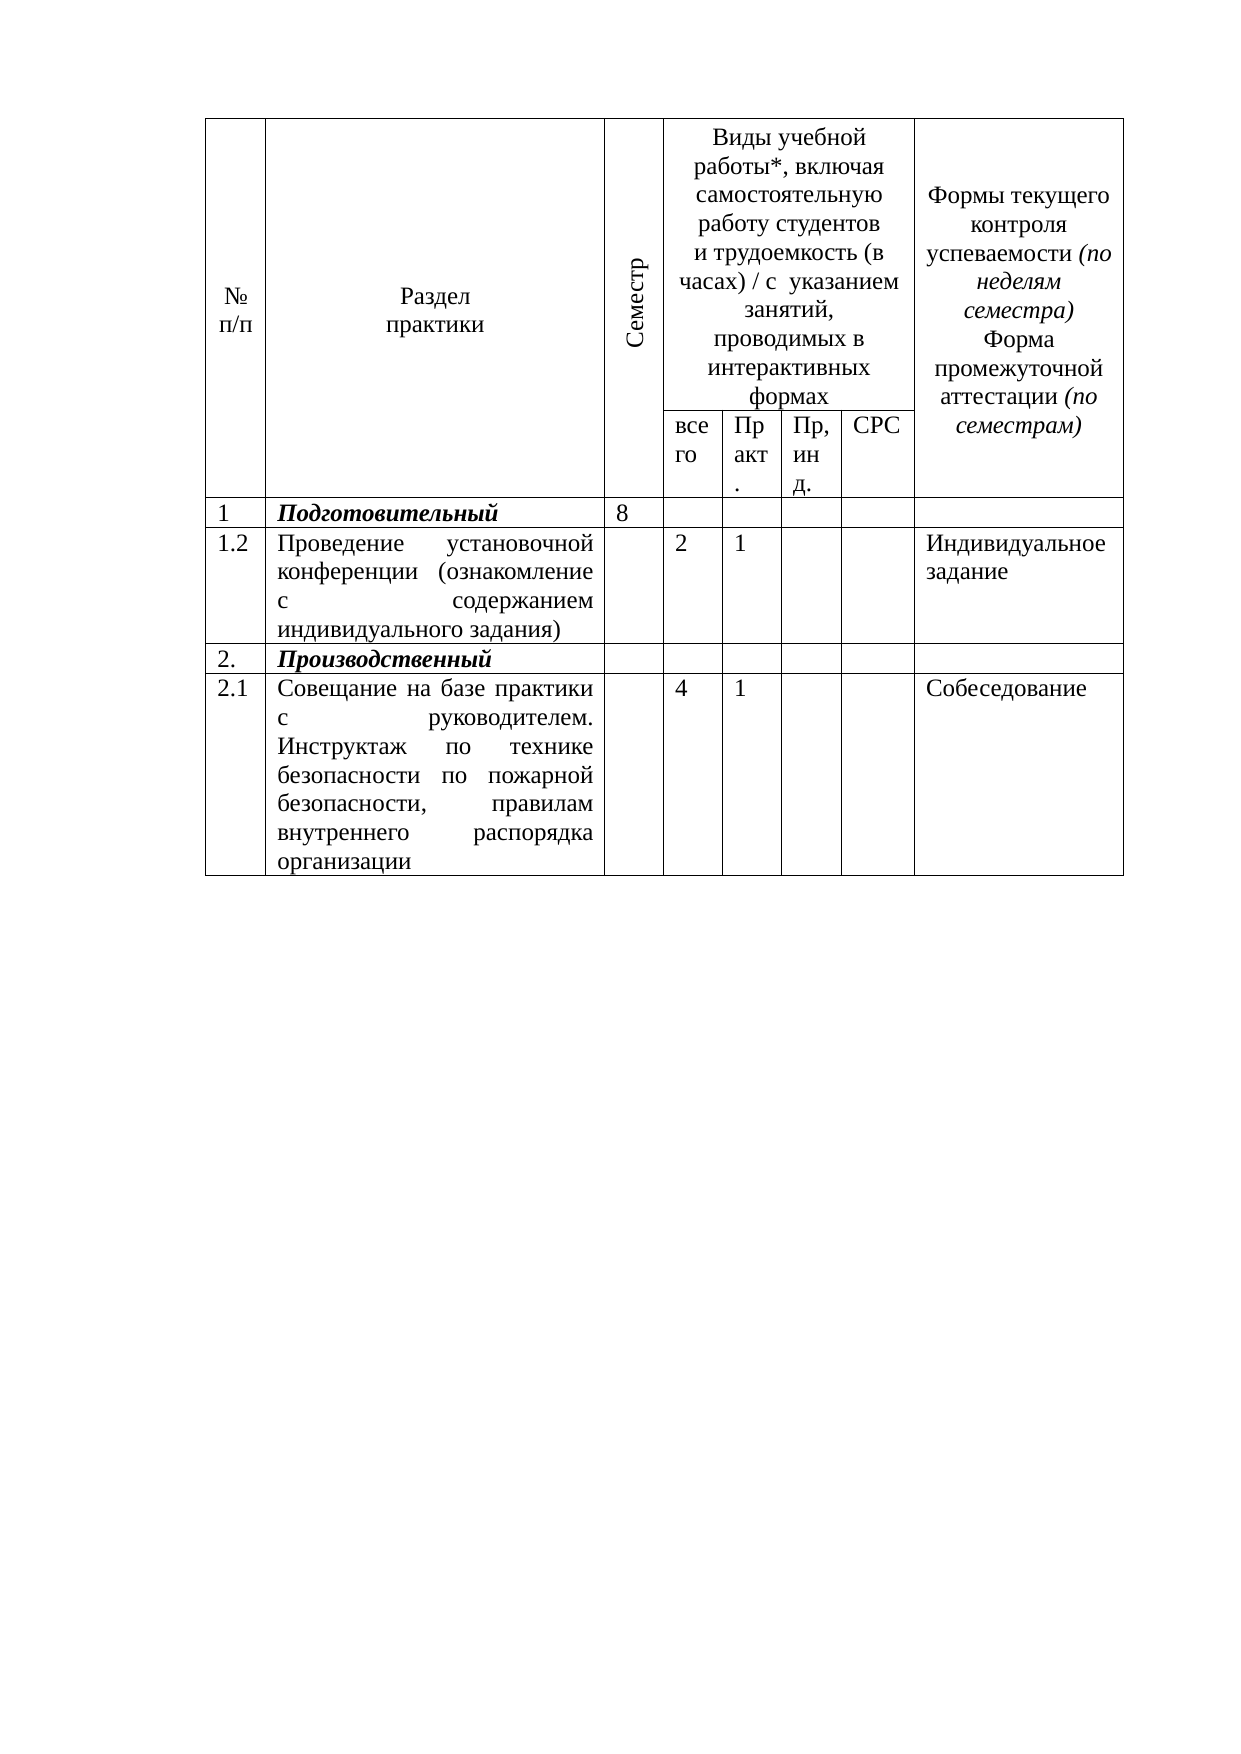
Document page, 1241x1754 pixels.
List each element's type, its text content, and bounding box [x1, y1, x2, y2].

table_cell Совещание на базе практики с руководителем. Инструктаж по технике безопасности по пожарной безопасности, правилам внутреннего распорядка организации [266, 674, 604, 875]
table_cell 8 [605, 498, 663, 527]
table_cell 2.1 [206, 674, 265, 875]
table_cell Пр, инд. [782, 411, 841, 497]
table_cell [915, 498, 1123, 527]
table_cell [664, 498, 722, 527]
table_cell СРС [842, 411, 914, 497]
table_cell [782, 528, 841, 643]
table_header Семестр [605, 119, 663, 497]
table_cell [605, 644, 663, 672]
table_cell Индивидуальное задание [915, 528, 1123, 643]
table_header № п/п [206, 119, 265, 497]
table_cell [915, 644, 1123, 672]
table_cell 1.2 [206, 528, 265, 643]
table_cell 2. [206, 644, 265, 672]
table_cell [605, 674, 663, 875]
table_cell [782, 498, 841, 527]
table_header Виды учебной работы*, включая самостоятельную работу студентов и трудоемкость (в часах) / с указанием занятий, проводимых в интерактивных формах [664, 119, 914, 409]
table_cell Собеседование [915, 674, 1123, 875]
table_cell 2 [664, 528, 722, 643]
table_cell [842, 498, 914, 527]
table_cell 1 [723, 528, 781, 643]
table_cell [842, 644, 914, 672]
table_cell [723, 498, 781, 527]
table_cell [842, 674, 914, 875]
table_cell всего [664, 411, 722, 497]
table_cell Производственный [266, 644, 604, 672]
table_cell [605, 528, 663, 643]
table_cell Проведение установочной конференции (ознакомление с содержанием индивидуального задания) [266, 528, 604, 643]
table_cell 4 [664, 674, 722, 875]
table_cell [664, 644, 722, 672]
table_cell 1 [206, 498, 265, 527]
table_cell [782, 674, 841, 875]
table_cell [782, 644, 841, 672]
table_cell [842, 528, 914, 643]
table_header Раздел практики [266, 119, 604, 497]
table_cell 1 [723, 674, 781, 875]
table_cell [723, 644, 781, 672]
table_header Формы текущего контроля успеваемости (по неделям семестра) Форма промежуточной аттестации (по семестрам) [915, 119, 1123, 497]
table_cell Практ. [723, 411, 781, 497]
table_cell Подготовительный [266, 498, 604, 527]
